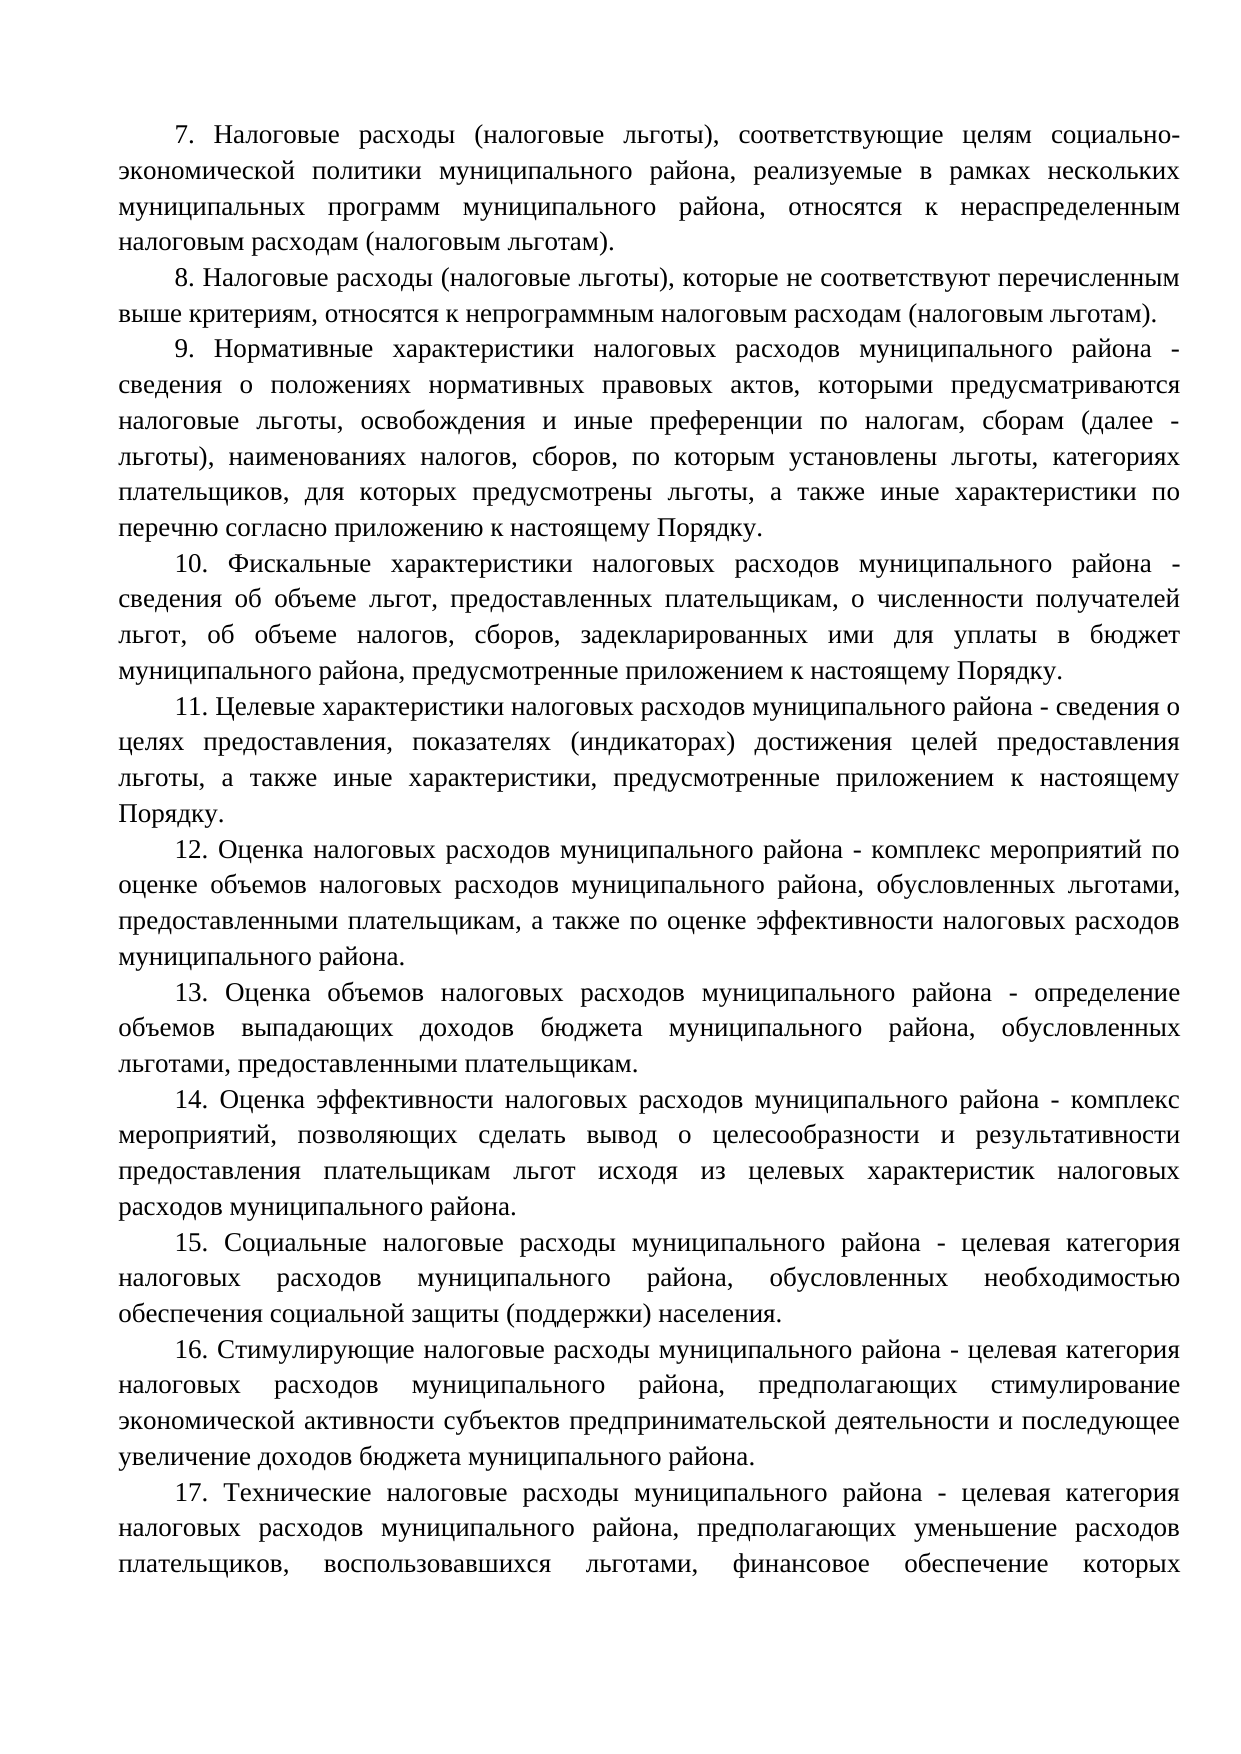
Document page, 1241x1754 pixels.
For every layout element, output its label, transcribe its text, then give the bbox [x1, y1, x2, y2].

text 7. Налоговые расходы (налоговые льготы), соответствующие целям социально-экономической политики муниципального района, реализуемые в рамках нескольких муниципальных программ муниципального района, относятся к нераспределенным налоговым расходам (налоговым льготам). [118, 118, 1181, 256]
text 9. Нормативные характеристики налоговых расходов муниципального района - сведения о положениях нормативных правовых актов, которыми предусматриваются налоговые льготы, освобождения и иные преференции по налогам, сборам (далее - льготы), наименованиях налогов, сборов, по которым установлены льготы, категориях плательщиков, для которых предусмотрены льготы, а также иные характеристики по перечню согласно приложению к настоящему Порядку. [118, 332, 1181, 542]
text 13. Оценка объемов налоговых расходов муниципального района - определение объемов выпадающих доходов бюджета муниципального района, обусловленных льготами, предоставленными плательщикам. [118, 976, 1181, 1078]
text 14. Оценка эффективности налоговых расходов муниципального района - комплекс мероприятий, позволяющих сделать вывод о целесообразности и результативности предоставления плательщикам льгот исходя из целевых характеристик налоговых расходов муниципального района. [118, 1083, 1181, 1221]
text 10. Фискальные характеристики налоговых расходов муниципального района - сведения об объеме льгот, предоставленных плательщикам, о численности получателей льгот, об объеме налогов, сборов, задекларированных ими для уплаты в бюджет муниципального района, предусмотренные приложением к настоящему Порядку. [118, 547, 1181, 685]
text 16. Стимулирующие налоговые расходы муниципального района - целевая категория налоговых расходов муниципального района, предполагающих стимулирование экономической активности субъектов предпринимательской деятельности и последующее увеличение доходов бюджета муниципального района. [118, 1333, 1181, 1471]
text 15. Социальные налоговые расходы муниципального района - целевая категория налоговых расходов муниципального района, обусловленных необходимостью обеспечения социальной защиты (поддержки) населения. [118, 1226, 1181, 1328]
text 8. Налоговые расходы (налоговые льготы), которые не соответствуют перечисленным выше критериям, относятся к непрограммным налоговым расходам (налоговым льготам). [118, 261, 1181, 328]
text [118, 1476, 1181, 1578]
text 11. Целевые характеристики налоговых расходов муниципального района - сведения о целях предоставления, показателях (индикаторах) достижения целей предоставления льготы, а также иные характеристики, предусмотренные приложением к настоящему Порядку. [118, 690, 1181, 828]
text 12. Оценка налоговых расходов муниципального района - комплекс мероприятий по оценке объемов налоговых расходов муниципального района, обусловленных льготами, предоставленными плательщикам, а также по оценке эффективности налоговых расходов муниципального района. [118, 833, 1181, 971]
